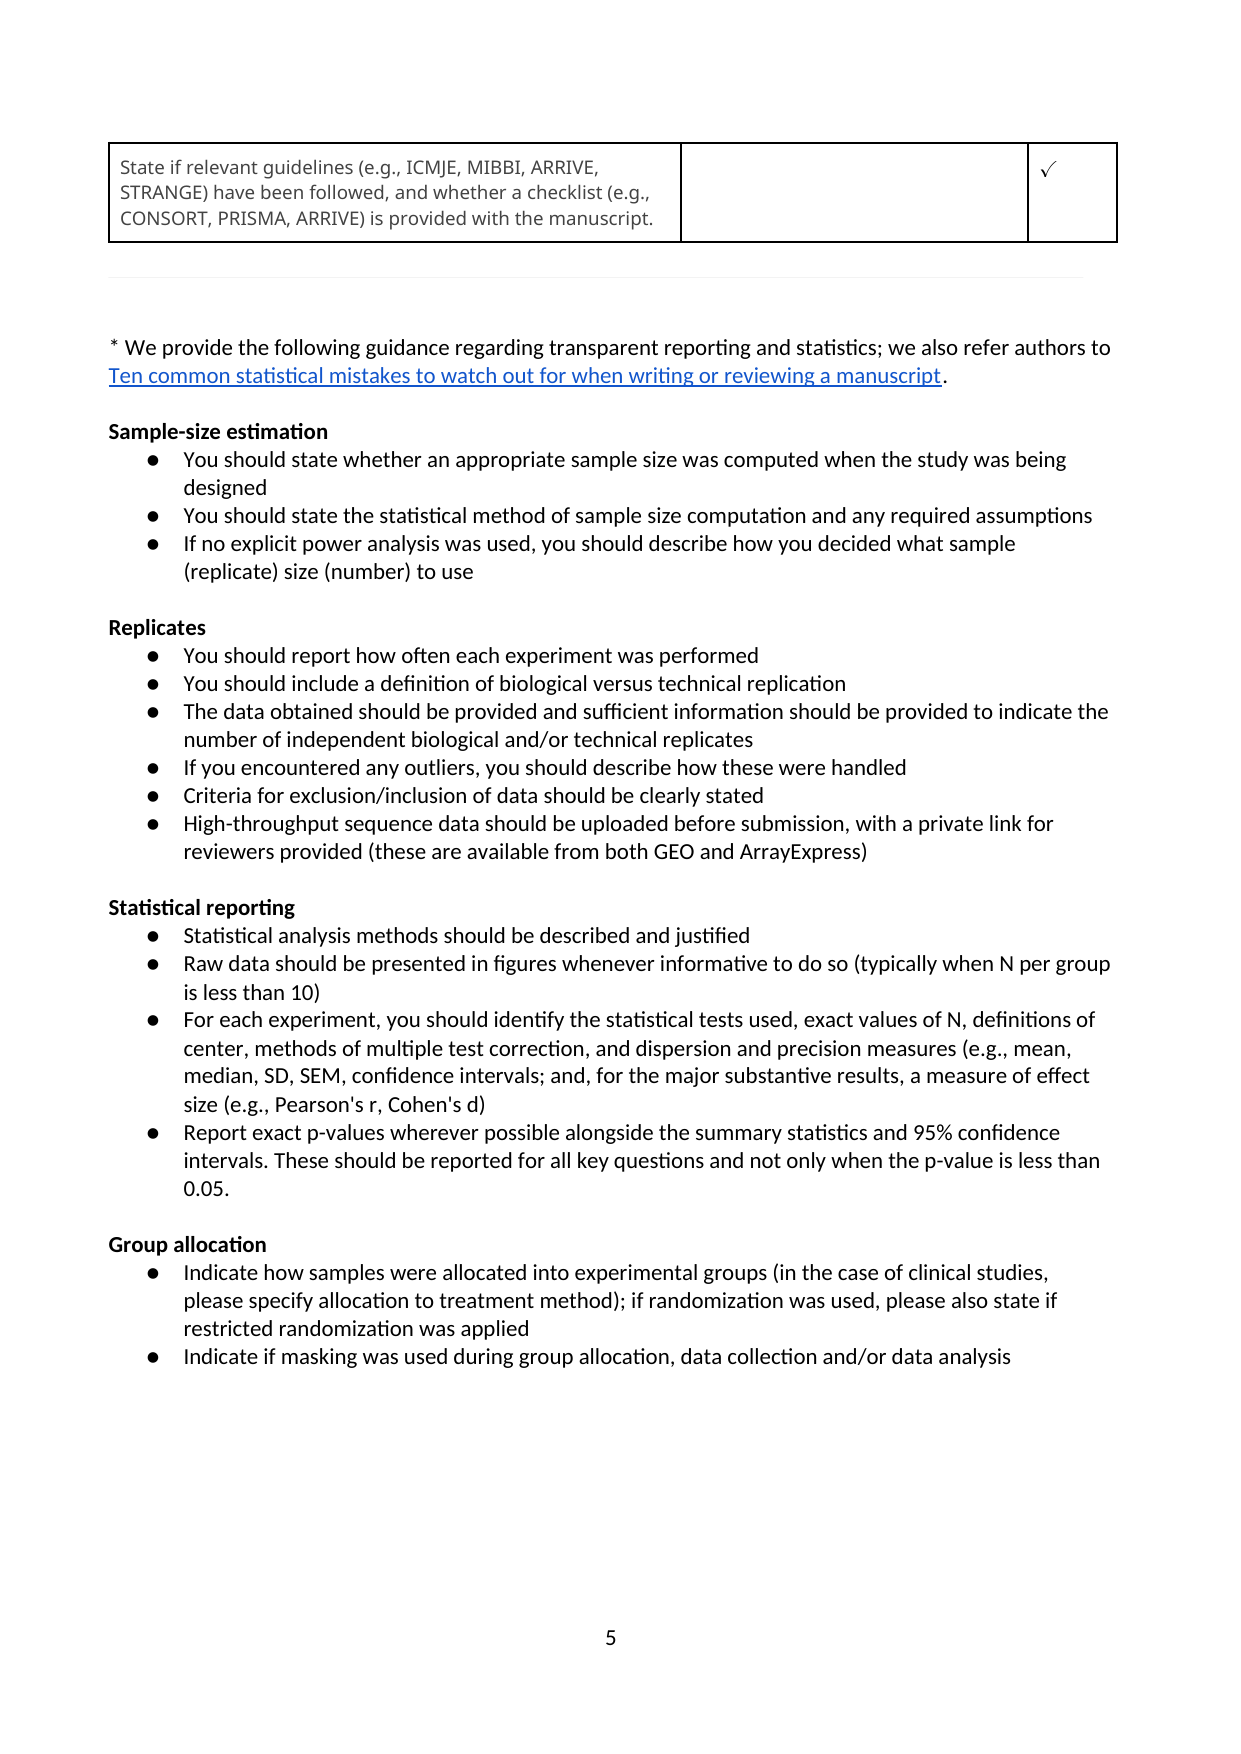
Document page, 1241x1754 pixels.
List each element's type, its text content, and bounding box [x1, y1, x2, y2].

list Indicate if masking was used during group allocation, data collection and/or data analysis [146, 1342, 1113, 1370]
table_cell ✓ [1029, 144, 1116, 241]
list If you encountered any outliers, you should describe how these were handled [146, 753, 1113, 781]
list Indicate how samples were allocated into experimental groups (in the case of clinical studies, please specify allocation to treatment method); if randomization was used, please also state if restricted randomization was applied [146, 1258, 1113, 1342]
text Statistical reporting [108, 893, 1113, 922]
list You should state the statistical method of sample size computation and any required assumptions [146, 501, 1113, 529]
table_cell [682, 144, 1027, 241]
list Report exact p-values wherever possible alongside the summary statistics and 95% confidence intervals. These should be reported for all key questions and not only when the p-value is less than 0.05. [146, 1118, 1113, 1202]
text Replicates [108, 613, 1113, 641]
list You should include a definition of biological versus technical replication [146, 669, 1113, 697]
list You should report how often each experiment was performed [146, 641, 1113, 669]
list Criteria for exclusion/inclusion of data should be clearly stated [146, 781, 1113, 809]
list The data obtained should be provided and sufficient information should be provided to indicate the number of independent biological and/or technical replicates [146, 697, 1113, 753]
text * We provide the following guidance regarding transparent reporting and statistics; we also refer authors to Ten common statistical mistakes to watch out for when writing or reviewing a manuscript. [108, 333, 1113, 389]
text Group allocation [108, 1230, 1113, 1258]
table_cell State if relevant guidelines (e.g., ICMJE, MIBBI, ARRIVE, STRANGE) have been followed, and whether a checklist (e.g., CONSORT, PRISMA, ARRIVE) is provided with the manuscript. [110, 144, 680, 241]
list Statistical analysis methods should be described and justified [146, 922, 1113, 949]
list Raw data should be presented in figures whenever informative to do so (typically when N per group is less than 10) [146, 949, 1113, 1006]
text Sample-size estimation [108, 417, 1113, 445]
list You should state whether an appropriate sample size was computed when the study was being designed [146, 445, 1113, 501]
list High-throughput sequence data should be uploaded before submission, with a private link for reviewers provided (these are available from both GEO and ArrayExpress) [146, 809, 1113, 866]
list If no explicit power analysis was used, you should describe how you decided what sample (replicate) size (number) to use [146, 529, 1113, 585]
list For each experiment, you should identify the statistical tests used, exact values of N, definitions of center, methods of multiple test correction, and dispersion and precision measures (e.g., mean, median, SD, SEM, confidence intervals; and, for the major substantive results, a measure of effect size (e.g., Pearson's r, Cohen's d) [146, 1006, 1113, 1118]
